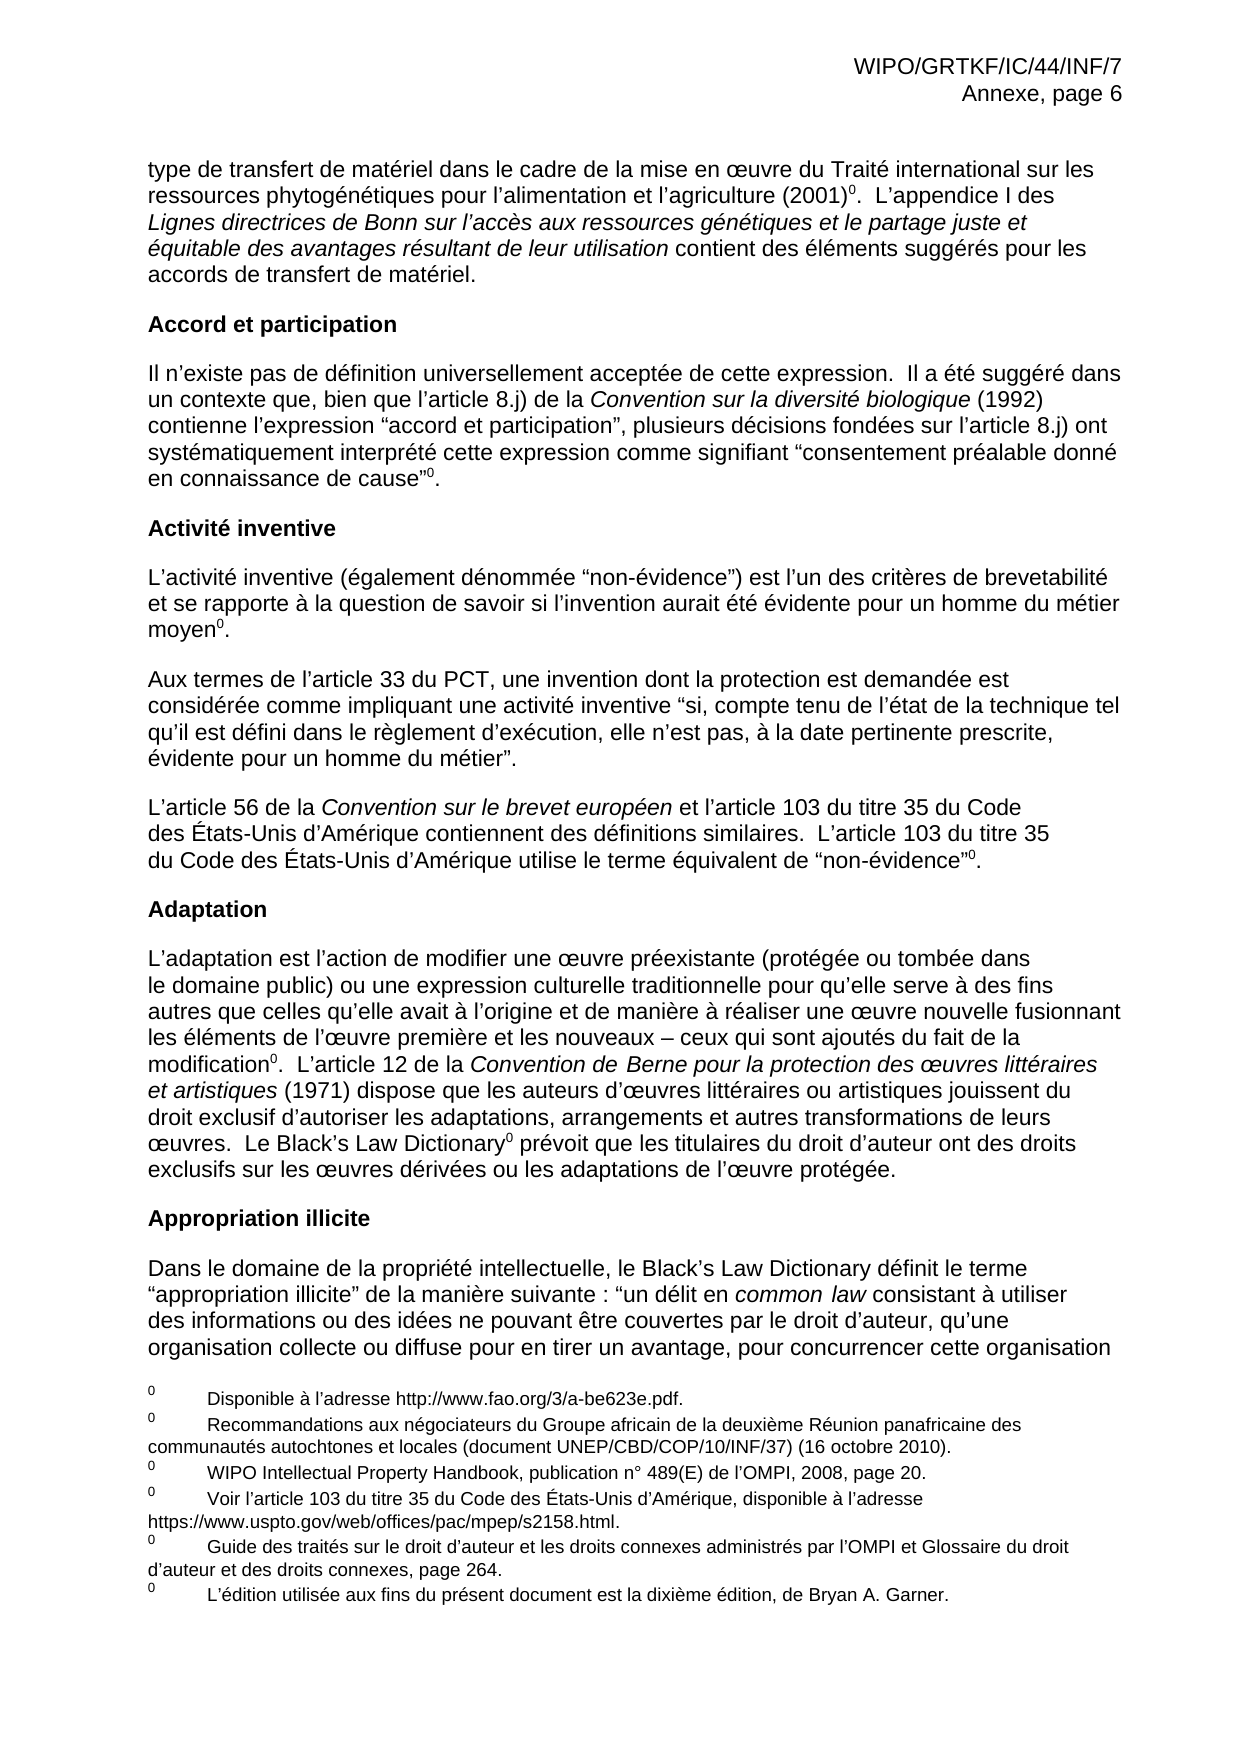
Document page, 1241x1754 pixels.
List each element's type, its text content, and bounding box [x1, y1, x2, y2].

subtitle Accord et participation [148, 311, 1122, 337]
subtitle Activité inventive [148, 514, 1122, 541]
text L’adaptation est l’action de modifier une œuvre préexistante (protégée ou tombée dans le domaine public) ou une expression culturelle traditionnelle pour qu’elle serve à des fins autres que celles qu’elle avait à l’origine et de manière à réaliser une œuvre nouvelle fusionnant les éléments de l’œuvre première et les nouveaux – ceux qui sont ajoutés du fait de la modification. L’article 12 de la Convention de Berne pour la protection des œuvres littéraires et artistiques (1971) dispose que les auteurs d’œuvres littéraires ou artistiques jouissent du droit exclusif d’autoriser les adaptations, arrangements et autres transformations de leurs œuvres. Le Black’s Law Dictionary prévoit que les titulaires du droit d’auteur ont des droits exclusifs sur les œuvres dérivées ou les adaptations de l’œuvre protégée. [148, 945, 1122, 1182]
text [148, 156, 1122, 288]
text Aux termes de l’article 33 du PCT, une invention dont la protection est demandée est considérée comme impliquant une activité inventive “si, compte tenu de l’état de la technique tel qu’il est défini dans le règlement d’exécution, elle n’est pas, à la date pertinente prescrite, évidente pour un homme du métier”. [148, 666, 1122, 771]
subtitle Adaptation [148, 896, 1122, 922]
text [148, 1255, 1122, 1360]
text Il n’existe pas de définition universellement acceptée de cette expression. Il a été suggéré dans un contexte que, bien que l’article 8.j) de la Convention sur la diversité biologique (1992) contienne l’expression “accord et participation”, plusieurs décisions fondées sur l’article 8.j) ont systématiquement interprété cette expression comme signifiant “consentement préalable donné en connaissance de cause”. [148, 360, 1122, 492]
text L’article 56 de la Convention sur le brevet européen et l’article 103 du titre 35 du Code des États-Unis d’Amérique contiennent des définitions similaires. L’article 103 du titre 35 du Code des États-Unis d’Amérique utilise le terme équivalent de “non-évidence”. [148, 794, 1122, 873]
subtitle Appropriation illicite [148, 1205, 1122, 1232]
text L’activité inventive (également dénommée “non-évidence”) est l’un des critères de brevetabilité et se rapporte à la question de savoir si l’invention aurait été évidente pour un homme du métier moyen. [148, 564, 1122, 643]
